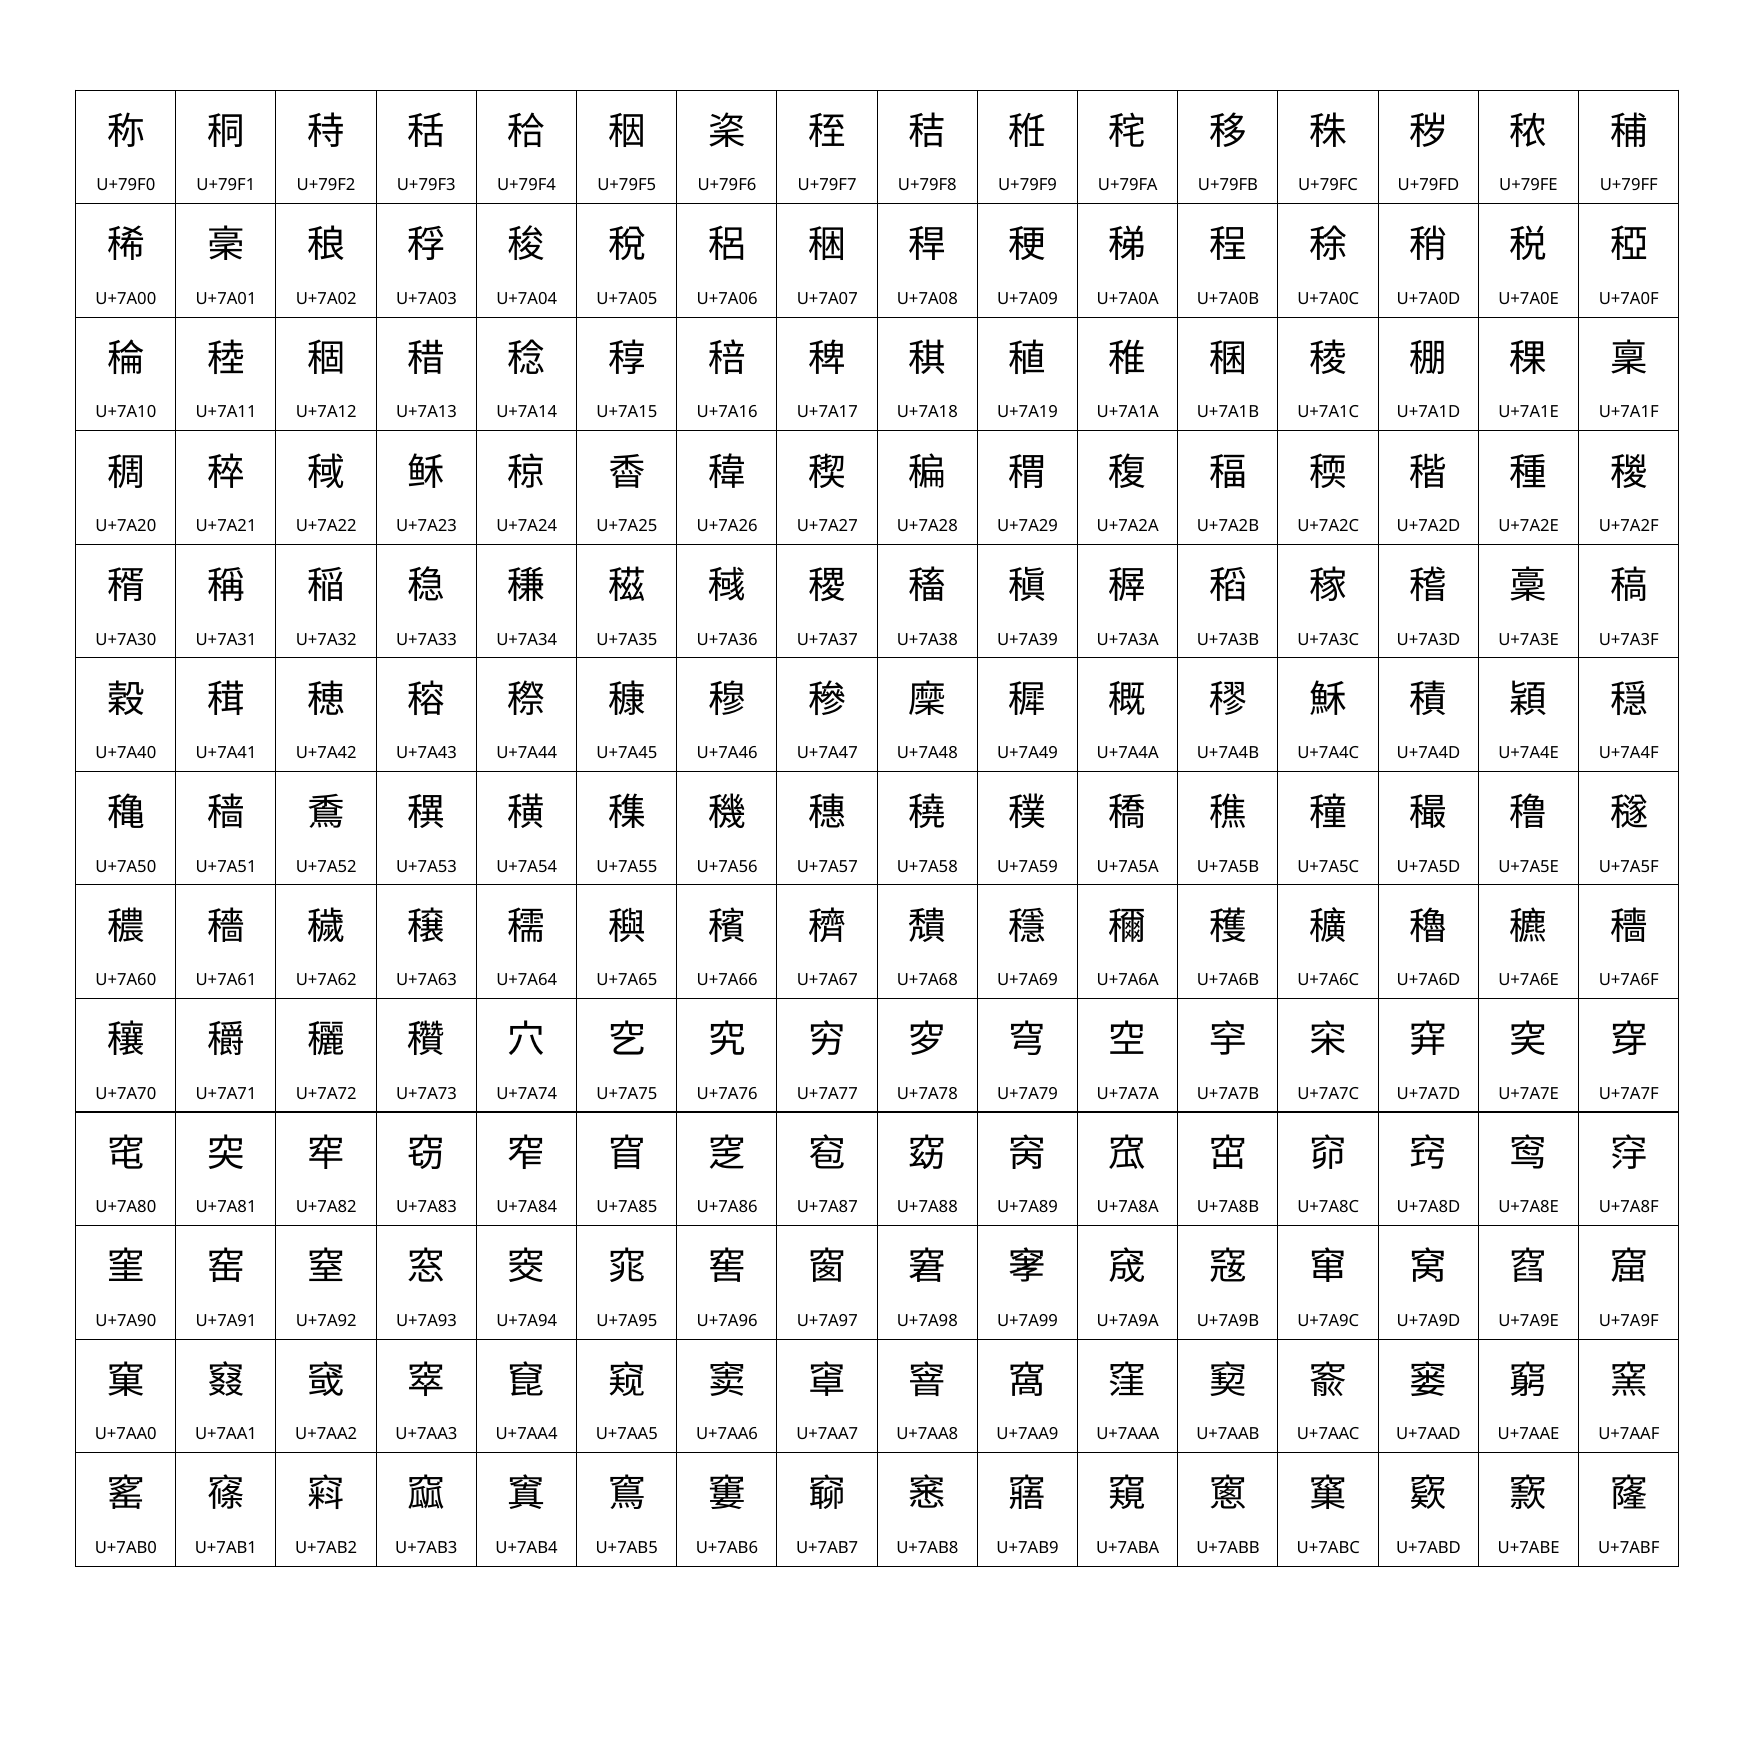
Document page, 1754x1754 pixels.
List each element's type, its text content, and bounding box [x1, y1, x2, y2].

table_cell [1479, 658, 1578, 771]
table_cell 稈 U+7A08 [878, 204, 977, 317]
table_cell 稰 U+7A30 [76, 545, 175, 657]
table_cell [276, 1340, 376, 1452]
table_cell 稚 U+7A1A [1078, 318, 1177, 430]
table_cell 秾 U+79FE [1479, 91, 1578, 203]
table_cell 秴 U+79F4 [477, 91, 576, 203]
table_cell 秵 U+79F5 [577, 91, 676, 203]
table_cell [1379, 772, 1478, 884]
table_cell 秺 U+79FA [1078, 91, 1177, 203]
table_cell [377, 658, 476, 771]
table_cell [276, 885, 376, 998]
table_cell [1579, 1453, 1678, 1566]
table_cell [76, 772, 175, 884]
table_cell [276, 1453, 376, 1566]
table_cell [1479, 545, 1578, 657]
table_cell 稏 U+7A0F [1579, 204, 1678, 317]
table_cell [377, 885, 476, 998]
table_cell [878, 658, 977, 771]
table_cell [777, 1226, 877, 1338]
table_cell 秿 U+79FF [1579, 91, 1678, 203]
table_cell 秲 U+79F2 [276, 91, 376, 203]
table_cell 稉 U+7A09 [978, 204, 1077, 317]
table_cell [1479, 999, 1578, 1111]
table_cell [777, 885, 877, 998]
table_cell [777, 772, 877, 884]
table_cell 稅 U+7A05 [577, 204, 676, 317]
table_cell 稜 U+7A1C [1278, 318, 1378, 430]
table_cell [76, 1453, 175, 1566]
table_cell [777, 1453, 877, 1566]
table_cell 秱 U+79F1 [176, 91, 275, 203]
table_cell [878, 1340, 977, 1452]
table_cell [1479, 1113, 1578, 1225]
table_cell 稡 U+7A21 [176, 431, 275, 544]
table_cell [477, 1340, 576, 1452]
table_cell 秸 U+79F8 [878, 91, 977, 203]
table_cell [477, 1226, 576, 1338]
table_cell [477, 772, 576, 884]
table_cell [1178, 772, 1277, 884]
table_cell 稩 U+7A29 [978, 431, 1077, 544]
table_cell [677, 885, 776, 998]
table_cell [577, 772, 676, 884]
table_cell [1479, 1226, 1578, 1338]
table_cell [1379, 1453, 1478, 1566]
table_cell 稆 U+7A06 [677, 204, 776, 317]
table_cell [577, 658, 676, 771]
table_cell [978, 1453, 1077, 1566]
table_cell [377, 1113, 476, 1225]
table_cell 程 U+7A0B [1178, 204, 1277, 317]
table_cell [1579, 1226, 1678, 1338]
table_cell 稒 U+7A12 [276, 318, 376, 430]
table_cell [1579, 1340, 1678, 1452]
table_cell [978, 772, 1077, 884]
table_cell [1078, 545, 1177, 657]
table_cell 種 U+7A2E [1479, 431, 1578, 544]
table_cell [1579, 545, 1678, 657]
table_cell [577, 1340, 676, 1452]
table_cell 稗 U+7A17 [777, 318, 877, 430]
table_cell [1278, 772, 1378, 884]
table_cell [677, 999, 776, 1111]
table_cell 稦 U+7A26 [677, 431, 776, 544]
table_cell 稶 U+7A36 [677, 545, 776, 657]
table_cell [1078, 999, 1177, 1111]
table_cell 稬 U+7A2C [1278, 431, 1378, 544]
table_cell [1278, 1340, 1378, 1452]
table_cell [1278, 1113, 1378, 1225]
table_cell 稀 U+7A00 [76, 204, 175, 317]
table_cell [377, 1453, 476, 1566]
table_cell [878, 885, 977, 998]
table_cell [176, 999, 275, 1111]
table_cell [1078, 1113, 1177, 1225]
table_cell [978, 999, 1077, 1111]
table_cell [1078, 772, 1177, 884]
table_cell 秳 U+79F3 [377, 91, 476, 203]
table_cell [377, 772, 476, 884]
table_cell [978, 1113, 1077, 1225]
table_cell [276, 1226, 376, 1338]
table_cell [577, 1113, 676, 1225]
table_cell 秷 U+79F7 [777, 91, 877, 203]
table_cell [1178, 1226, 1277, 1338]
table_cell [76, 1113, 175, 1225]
table_cell 稪 U+7A2A [1078, 431, 1177, 544]
table_cell 稐 U+7A10 [76, 318, 175, 430]
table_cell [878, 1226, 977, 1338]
table_cell 秽 U+79FD [1379, 91, 1478, 203]
table_cell 秶 U+79F6 [677, 91, 776, 203]
table_cell 稠 U+7A20 [76, 431, 175, 544]
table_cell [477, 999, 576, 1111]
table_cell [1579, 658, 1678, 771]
table_cell 稕 U+7A15 [577, 318, 676, 430]
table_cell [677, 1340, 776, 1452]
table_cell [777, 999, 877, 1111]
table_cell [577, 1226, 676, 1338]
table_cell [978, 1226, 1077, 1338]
table_cell 稢 U+7A22 [276, 431, 376, 544]
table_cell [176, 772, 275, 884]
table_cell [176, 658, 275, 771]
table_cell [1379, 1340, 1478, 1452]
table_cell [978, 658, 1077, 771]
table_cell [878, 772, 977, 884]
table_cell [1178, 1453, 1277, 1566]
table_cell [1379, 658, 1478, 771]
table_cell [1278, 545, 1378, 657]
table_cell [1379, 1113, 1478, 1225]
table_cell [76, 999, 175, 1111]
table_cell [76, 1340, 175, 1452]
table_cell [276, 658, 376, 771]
table_cell 称 U+79F0 [76, 91, 175, 203]
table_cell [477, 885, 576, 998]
table_cell 稞 U+7A1E [1479, 318, 1578, 430]
table_cell 稭 U+7A2D [1379, 431, 1478, 544]
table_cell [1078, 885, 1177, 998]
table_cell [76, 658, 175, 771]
table_cell 稵 U+7A35 [577, 545, 676, 657]
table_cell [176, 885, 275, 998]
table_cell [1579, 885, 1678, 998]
table_cell 稥 U+7A25 [577, 431, 676, 544]
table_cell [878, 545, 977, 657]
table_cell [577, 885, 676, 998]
table_cell 秼 U+79FC [1278, 91, 1378, 203]
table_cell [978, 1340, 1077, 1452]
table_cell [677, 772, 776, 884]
table_cell 稣 U+7A23 [377, 431, 476, 544]
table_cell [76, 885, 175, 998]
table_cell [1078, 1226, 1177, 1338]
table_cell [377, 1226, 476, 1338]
table_cell 稤 U+7A24 [477, 431, 576, 544]
table_cell 稯 U+7A2F [1579, 431, 1678, 544]
table_cell 稧 U+7A27 [777, 431, 877, 544]
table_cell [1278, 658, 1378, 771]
table_cell 稳 U+7A33 [377, 545, 476, 657]
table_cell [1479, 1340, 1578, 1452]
table_cell 稛 U+7A1B [1178, 318, 1277, 430]
table_cell 稫 U+7A2B [1178, 431, 1277, 544]
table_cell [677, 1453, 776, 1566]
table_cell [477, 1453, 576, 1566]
table_cell 稴 U+7A34 [477, 545, 576, 657]
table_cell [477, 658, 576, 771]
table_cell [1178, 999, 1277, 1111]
table_cell 稓 U+7A13 [377, 318, 476, 430]
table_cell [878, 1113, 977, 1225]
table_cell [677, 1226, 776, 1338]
table_cell 税 U+7A0E [1479, 204, 1578, 317]
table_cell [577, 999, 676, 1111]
table_cell 稌 U+7A0C [1278, 204, 1378, 317]
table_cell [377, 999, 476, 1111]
table_cell 稃 U+7A03 [377, 204, 476, 317]
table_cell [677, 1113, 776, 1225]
table_cell 稱 U+7A31 [176, 545, 275, 657]
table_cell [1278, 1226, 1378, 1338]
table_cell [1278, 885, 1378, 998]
table_cell 稔 U+7A14 [477, 318, 576, 430]
table_cell 秹 U+79F9 [978, 91, 1077, 203]
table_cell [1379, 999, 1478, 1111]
table_cell 稘 U+7A18 [878, 318, 977, 430]
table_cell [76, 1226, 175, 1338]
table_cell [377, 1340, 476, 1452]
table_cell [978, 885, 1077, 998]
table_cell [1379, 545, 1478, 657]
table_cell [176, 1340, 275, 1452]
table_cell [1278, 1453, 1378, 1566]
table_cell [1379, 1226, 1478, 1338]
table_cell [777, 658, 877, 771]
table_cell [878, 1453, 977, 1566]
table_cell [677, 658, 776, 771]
table_cell 稂 U+7A02 [276, 204, 376, 317]
table_cell 稝 U+7A1D [1379, 318, 1478, 430]
table_cell 稁 U+7A01 [176, 204, 275, 317]
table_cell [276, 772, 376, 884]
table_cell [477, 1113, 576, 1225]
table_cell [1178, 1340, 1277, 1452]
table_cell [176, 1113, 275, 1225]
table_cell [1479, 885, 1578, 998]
table_cell 稖 U+7A16 [677, 318, 776, 430]
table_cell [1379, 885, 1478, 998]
table_cell 稷 U+7A37 [777, 545, 877, 657]
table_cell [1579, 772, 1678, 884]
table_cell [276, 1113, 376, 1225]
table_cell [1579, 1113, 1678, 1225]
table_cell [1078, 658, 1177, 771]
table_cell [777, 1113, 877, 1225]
table_cell 稟 U+7A1F [1579, 318, 1678, 430]
table_cell 移 U+79FB [1178, 91, 1277, 203]
table_cell 稇 U+7A07 [777, 204, 877, 317]
table_cell 稙 U+7A19 [978, 318, 1077, 430]
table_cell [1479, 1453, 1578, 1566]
table_cell 稑 U+7A11 [176, 318, 275, 430]
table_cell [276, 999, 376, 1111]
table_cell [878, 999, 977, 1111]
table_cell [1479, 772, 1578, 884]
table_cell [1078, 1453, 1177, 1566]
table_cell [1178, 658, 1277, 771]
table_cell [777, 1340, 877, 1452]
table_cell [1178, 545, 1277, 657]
table_cell 稲 U+7A32 [276, 545, 376, 657]
table_cell 稄 U+7A04 [477, 204, 576, 317]
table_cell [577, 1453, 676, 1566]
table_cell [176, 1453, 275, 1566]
table_cell 稊 U+7A0A [1078, 204, 1177, 317]
table_cell 稨 U+7A28 [878, 431, 977, 544]
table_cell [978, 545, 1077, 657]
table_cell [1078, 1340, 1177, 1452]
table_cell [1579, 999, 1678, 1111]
table_cell 稍 U+7A0D [1379, 204, 1478, 317]
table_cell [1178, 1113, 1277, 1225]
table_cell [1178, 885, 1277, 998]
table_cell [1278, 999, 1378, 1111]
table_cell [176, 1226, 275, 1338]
